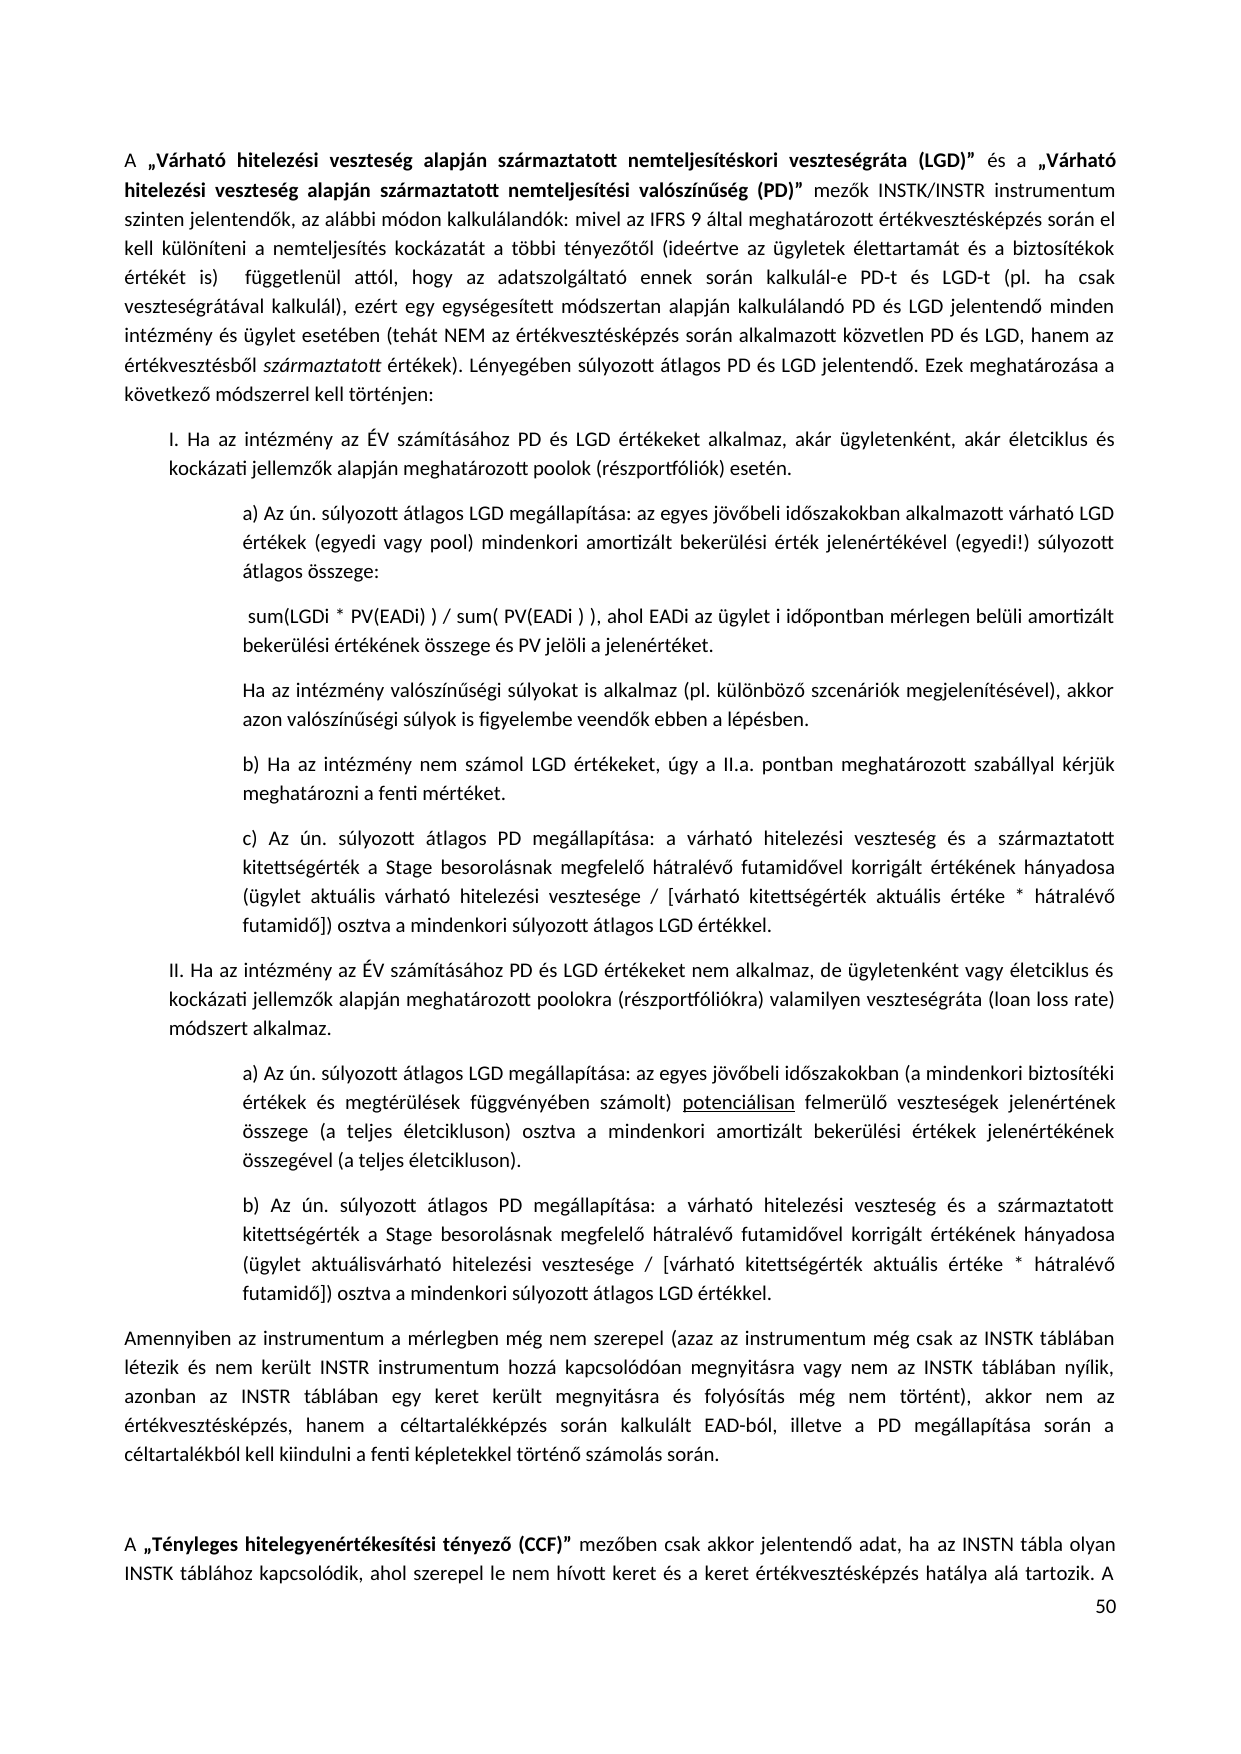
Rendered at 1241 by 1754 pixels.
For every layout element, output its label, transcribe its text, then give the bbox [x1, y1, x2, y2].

text II. Ha az intézmény az ÉV számításához PD és LGD értékeket nem alkalmaz, de ügyletenként vagy életciklus és kockázati jellemzők alapján meghatározott poolokra (részportfóliókra) valamilyen veszteségráta (loan loss rate) módszert alkalmaz. [168, 957, 1116, 1041]
text Ha az intézmény valószínűségi súlyokat is alkalmaz (pl. különböző szcenáriók megjelenítésével), akkor azon valószínűségi súlyok is figyelembe veendők ebben a lépésben. [242, 677, 1116, 731]
text a) Az ún. súlyozott átlagos LGD megállapítása: az egyes jövőbeli időszakokban alkalmazott várható LGD értékek (egyedi vagy pool) mindenkori amortizált bekerülési érték jelenértékével (egyedi!) súlyozott átlagos összege: [242, 500, 1116, 583]
text c) Az ún. súlyozott átlagos PD megállapítása: a várható hitelezési veszteség és a származtatott kitettségérték a Stage besorolásnak megfelelő hátralévő futamidővel korrigált értékének hányadosa (ügylet aktuális várható hitelezési vesztesége / [várható kitettségérték aktuális értéke * hátralévő futamidő]) osztva a mindenkori súlyozott átlagos LGD értékkel. [242, 825, 1116, 938]
text A „Várható hitelezési veszteség alapján származtatott nemteljesítéskori veszteségráta (LGD)” és a „Várható hitelezési veszteség alapján származtatott nemteljesítési valószínűség (PD)” mezők INSTK/INSTR instrumentum szinten jelentendők, az alábbi módon kalkulálandók: mivel az IFRS 9 által meghatározott értékvesztésképzés során el kell különíteni a nemteljesítés kockázatát a többi tényezőtől (ideértve az ügyletek élettartamát és a biztosítékok értékét is) függetlenül attól, hogy az adatszolgáltató ennek során kalkulál-e PD-t és LGD-t (pl. ha csak veszteségrátával kalkulál), ezért egy egységesített módszertan alapján kalkulálandó PD és LGD jelentendő minden intézmény és ügylet esetében (tehát NEM az értékvesztésképzés során alkalmazott közvetlen PD és LGD, hanem az értékvesztésből származtatott értékek). Lényegében súlyozott átlagos PD és LGD jelentendő. Ezek meghatározása a következő módszerrel kell történjen: [124, 148, 1116, 406]
text a) Az ún. súlyozott átlagos LGD megállapítása: az egyes jövőbeli időszakokban (a mindenkori biztosítéki értékek és megtérülések függvényében számolt) potenciálisan felmerülő veszteségek jelenértének összege (a teljes életcikluson) osztva a mindenkori amortizált bekerülési értékek jelenértékének összegével (a teljes életcikluson). [242, 1060, 1116, 1173]
text Amennyiben az instrumentum a mérlegben még nem szerepel (azaz az instrumentum még csak az INSTK táblában létezik és nem került INSTR instrumentum hozzá kapcsolódóan megnyitásra vagy nem az INSTK táblában nyílik, azonban az INSTR táblában egy keret került megnyitásra és folyósítás még nem történt), akkor nem az értékvesztésképzés, hanem a céltartalékképzés során kalkulált EAD-ból, illetve a PD megállapítása során a céltartalékból kell kiindulni a fenti képletekkel történő számolás során. [124, 1325, 1116, 1467]
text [124, 1531, 1116, 1586]
text b) Ha az intézmény nem számol LGD értékeket, úgy a II.a. pontban meghatározott szabállyal kérjük meghatározni a fenti mértéket. [242, 751, 1116, 805]
text sum(LGDi * PV(EADi) ) / sum( PV(EADi ) ), ahol EADi az ügylet i időpontban mérlegen belüli amortizált bekerülési értékének összege és PV jelöli a jelenértéket. [242, 603, 1116, 657]
text I. Ha az intézmény az ÉV számításához PD és LGD értékeket alkalmaz, akár ügyletenként, akár életciklus és kockázati jellemzők alapján meghatározott poolok (részportfóliók) esetén. [168, 426, 1116, 480]
text b) Az ún. súlyozott átlagos PD megállapítása: a várható hitelezési veszteség és a származtatott kitettségérték a Stage besorolásnak megfelelő hátralévő futamidővel korrigált értékének hányadosa (ügylet aktuálisvárható hitelezési vesztesége / [várható kitettségérték aktuális értéke * hátralévő futamidő]) osztva a mindenkori súlyozott átlagos LGD értékkel. [242, 1192, 1116, 1305]
